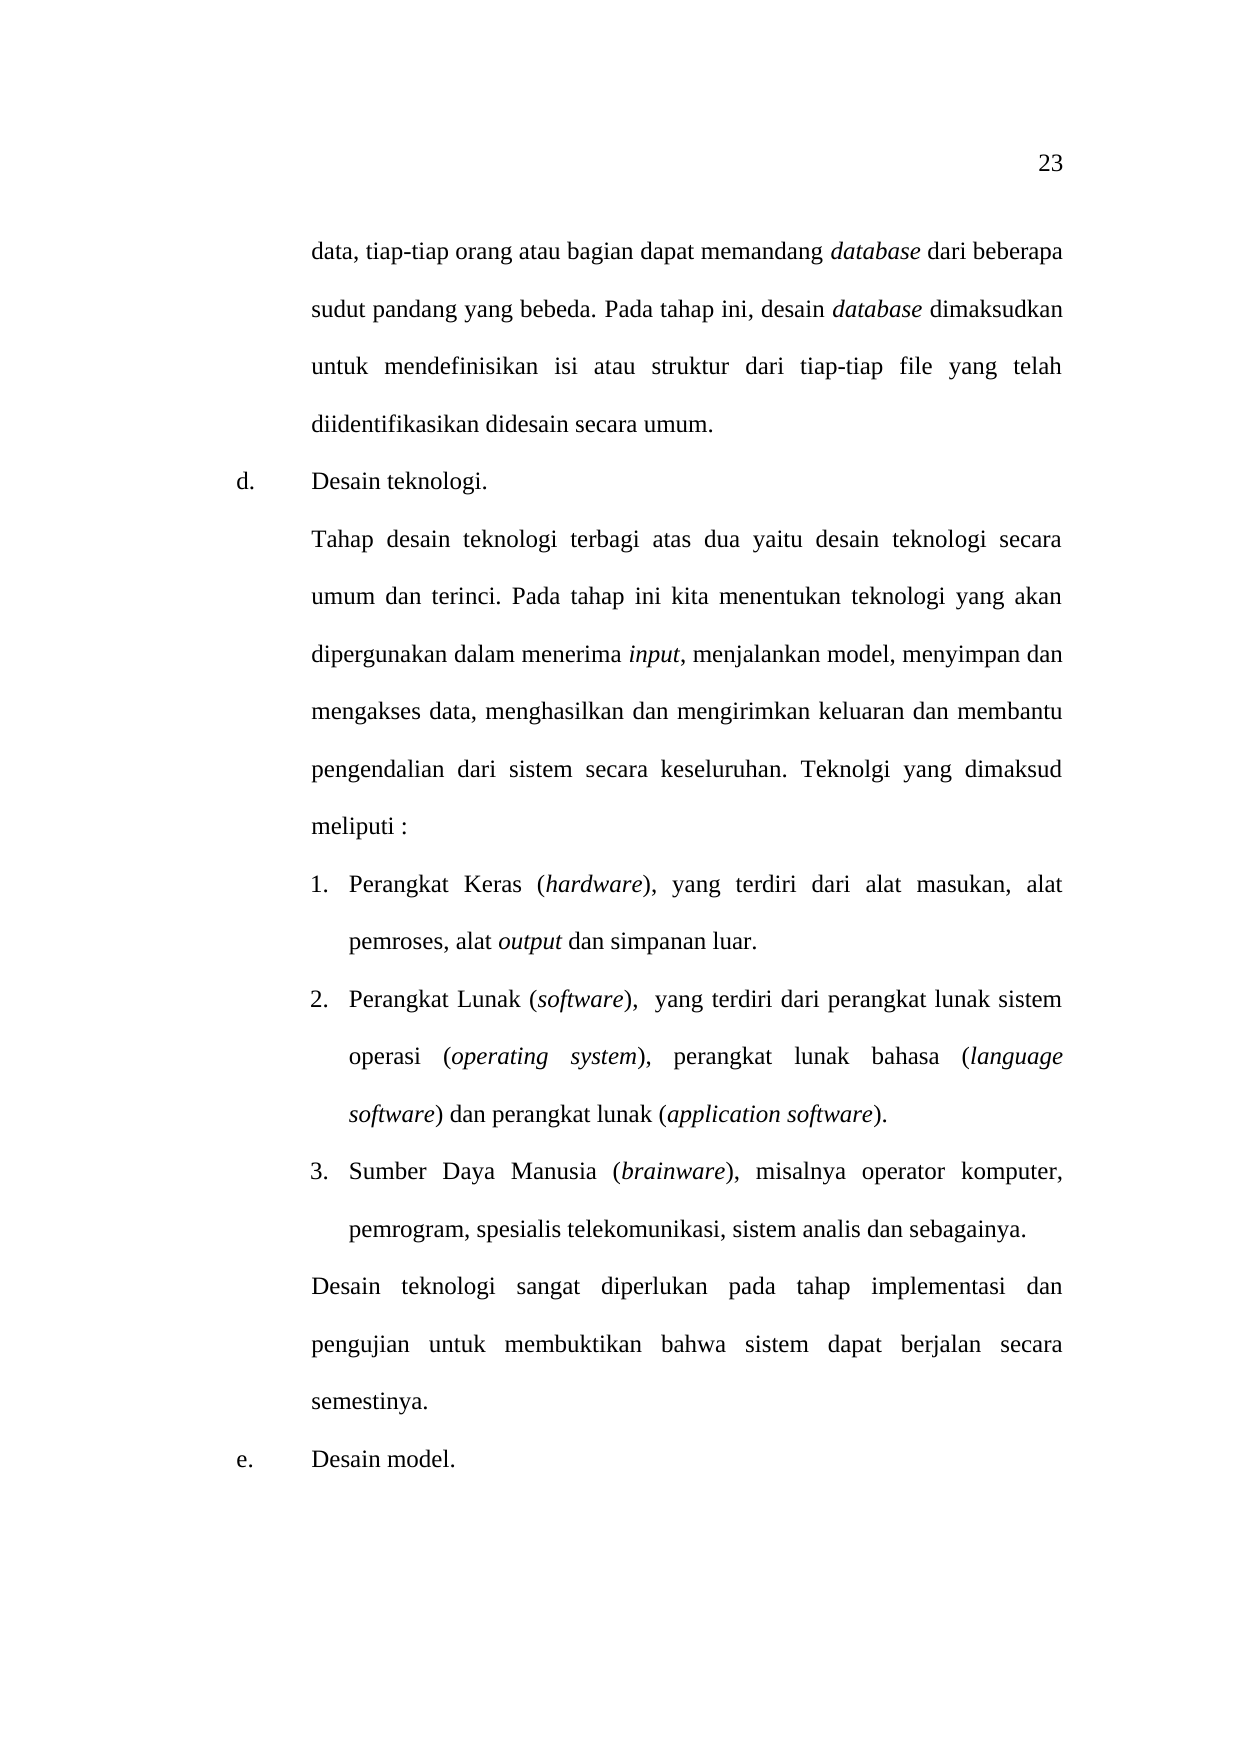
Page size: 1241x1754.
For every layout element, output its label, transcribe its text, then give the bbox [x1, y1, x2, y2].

list Desain model. [236, 1444, 1063, 1473]
list Perangkat Keras (hardware), yang terdiri dari alat masukan, alat pemroses, alat output dan simpanan luar. [310, 869, 1063, 955]
list Desain teknologi sangat diperlukan pada tahap implementasi dan pengujian untuk membuktikan bahwa sistem dapat berjalan secara semestinya. [311, 1271, 1063, 1415]
list Desain teknologi. [236, 466, 1063, 495]
list Tahap desain teknologi terbagi atas dua yaitu desain teknologi secara umum dan terinci. Pada tahap ini kita menentukan teknologi yang akan dipergunakan dalam menerima input, menjalankan model, menyimpan dan mengakses data, menghasilkan dan mengirimkan keluaran dan membantu pengendalian dari sistem secara keseluruhan. Teknolgi yang dimaksud meliputi : [311, 524, 1063, 840]
list Sumber Daya Manusia (brainware), misalnya operator komputer, pemrogram, spesialis telekomunikasi, sistem analis dan sebagainya. [310, 1156, 1063, 1243]
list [311, 236, 1063, 438]
list Perangkat Lunak (software), yang terdiri dari perangkat lunak sistem operasi (operating system), perangkat lunak bahasa (language software) dan perangkat lunak (application software). [310, 984, 1063, 1128]
